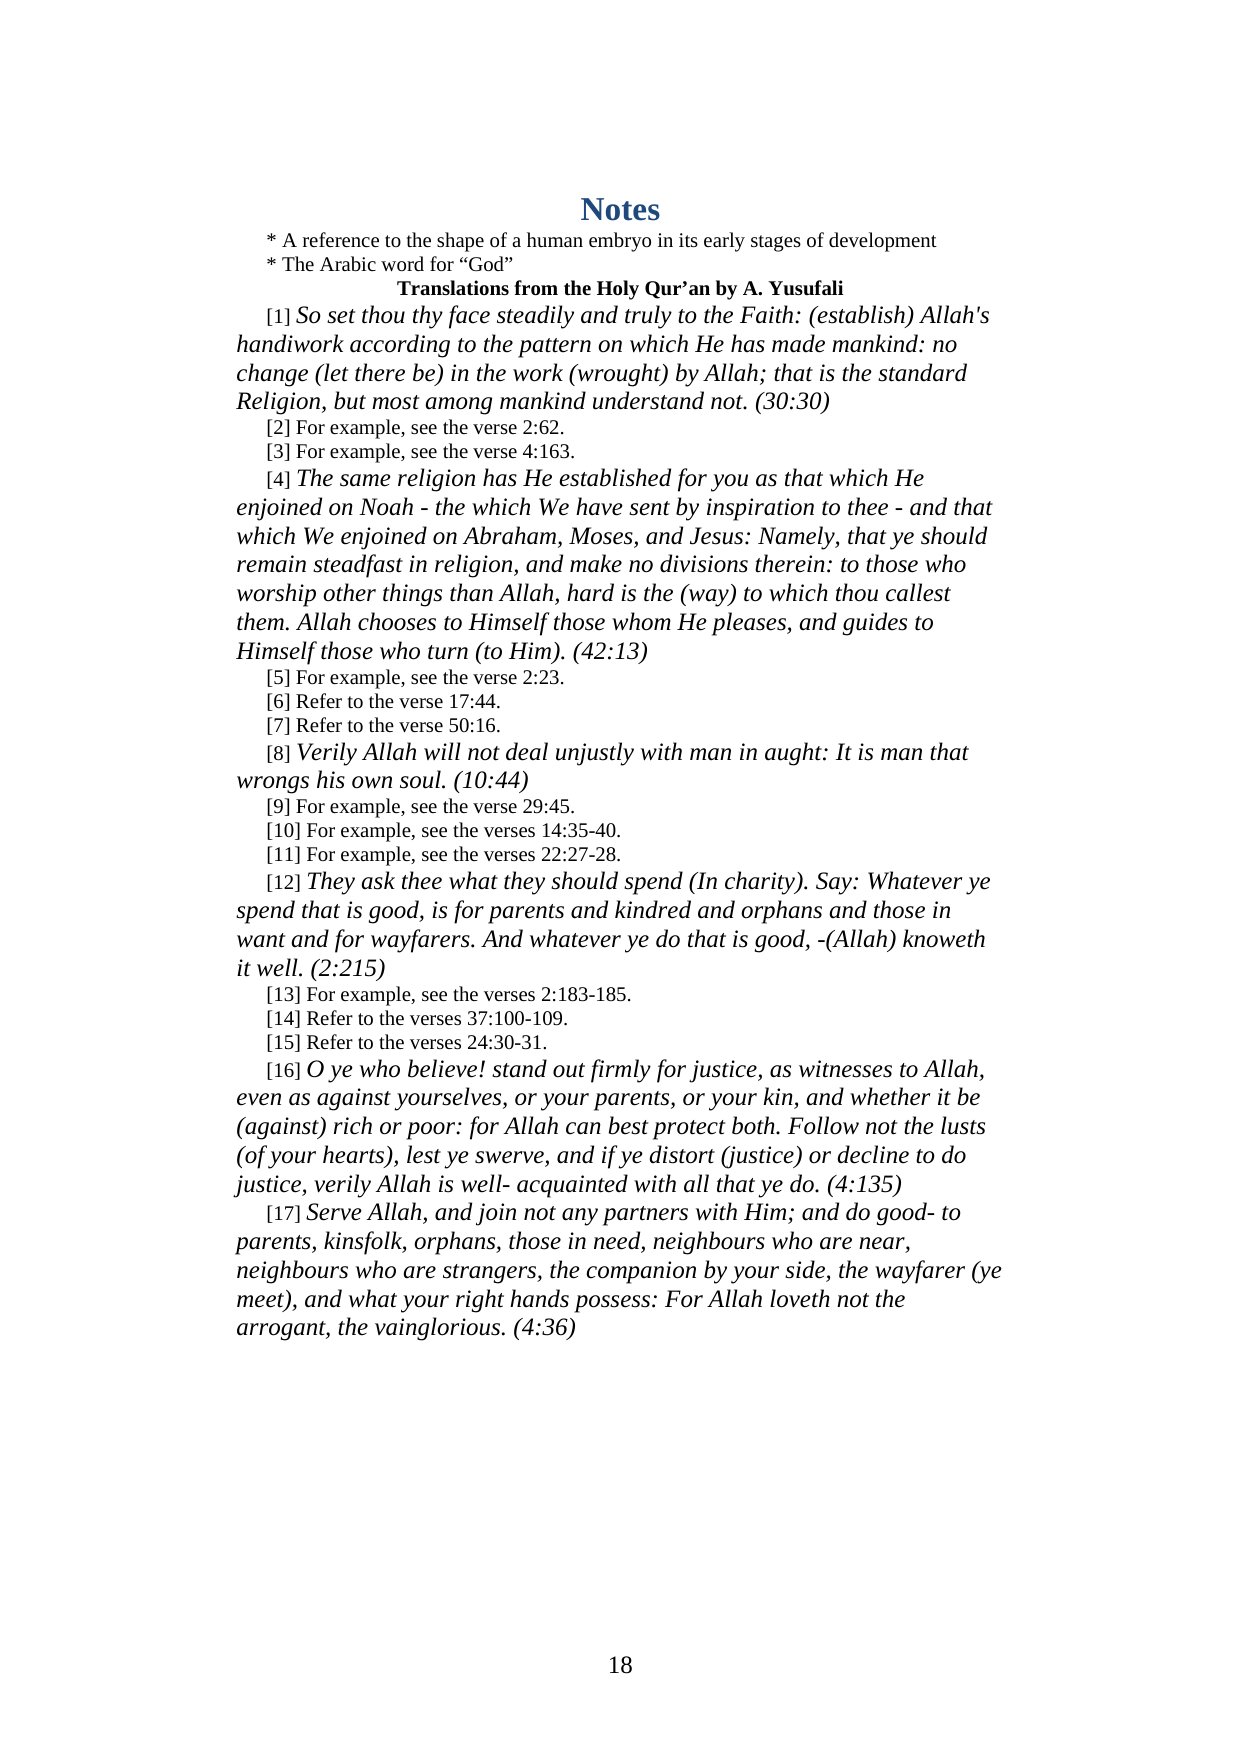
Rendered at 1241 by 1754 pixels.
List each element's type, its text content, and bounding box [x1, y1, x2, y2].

text [9] For example, see the verse 29:45. [236, 794, 1004, 818]
text [10] For example, see the verses 14:35-40. [236, 818, 1004, 842]
text [2] For example, see the verse 2:62. [236, 415, 1004, 439]
text [13] For example, see the verses 2:183-185. [236, 981, 1004, 1006]
text [17] Serve Allah, and join not any partners with Him; and do good- to parents, kinsfolk, orphans, those in need, neighbours who are near, neighbours who are strangers, the companion by your side, the wayfarer (ye meet), and what your right hands possess: For Allah loveth not the arrogant, the vainglorious. (4:36) [236, 1197, 1004, 1341]
text [8] Verily Allah will not deal unjustly with man in aught: It is man that wrongs his own soul. (10:44) [236, 737, 1004, 794]
subtitle Notes [236, 190, 1004, 228]
text [11] For example, see the verses 22:27-28. [236, 842, 1004, 866]
text [7] Refer to the verse 50:16. [236, 713, 1004, 737]
text [14] Refer to the verses 37:100-109. [236, 1006, 1004, 1029]
text [1] So set thou thy face steadily and truly to the Faith: (establish) Allah's handiwork according to the pattern on which He has made mankind: no change (let there be) in the work (wrought) by Allah; that is the standard Religion, but most among mankind understand not. (30:30) [236, 300, 1004, 415]
text [3] For example, see the verse 4:163. [236, 439, 1004, 463]
text Translations from the Holy Qur’an by A. Yusufali [236, 276, 1004, 300]
text [4] The same religion has He established for you as that which He enjoined on Noah - the which We have sent by inspiration to thee - and that which We enjoined on Abraham, Moses, and Jesus: Namely, that ye should remain steadfast in religion, and make no divisions therein: to those who worship other things than Allah, hard is the (way) to which thou callest them. Allah chooses to Himself those whom He pleases, and guides to Himself those who turn (to Him). (42:13) [236, 463, 1004, 664]
text [15] Refer to the verses 24:30-31. [236, 1029, 1004, 1054]
text * The Arabic word for “God” [236, 252, 1004, 276]
text [6] Refer to the verse 17:44. [236, 689, 1004, 713]
text [16] O ye who believe! stand out firmly for justice, as witnesses to Allah, even as against yourselves, or your parents, or your kin, and whether it be (against) rich or poor: for Allah can best protect both. Follow not the lusts (of your hearts), lest ye swerve, and if ye distort (justice) or decline to do justice, verily Allah is well- acquainted with all that ye do. (4:135) [236, 1054, 1004, 1197]
text * A reference to the shape of a human embryo in its early stages of development [236, 228, 1004, 252]
text [5] For example, see the verse 2:23. [236, 664, 1004, 689]
text [12] They ask thee what they should spend (In charity). Say: Whatever ye spend that is good, is for parents and kindred and orphans and those in want and for wayfarers. And whatever ye do that is good, -(Allah) knoweth it well. (2:215) [236, 866, 1004, 981]
